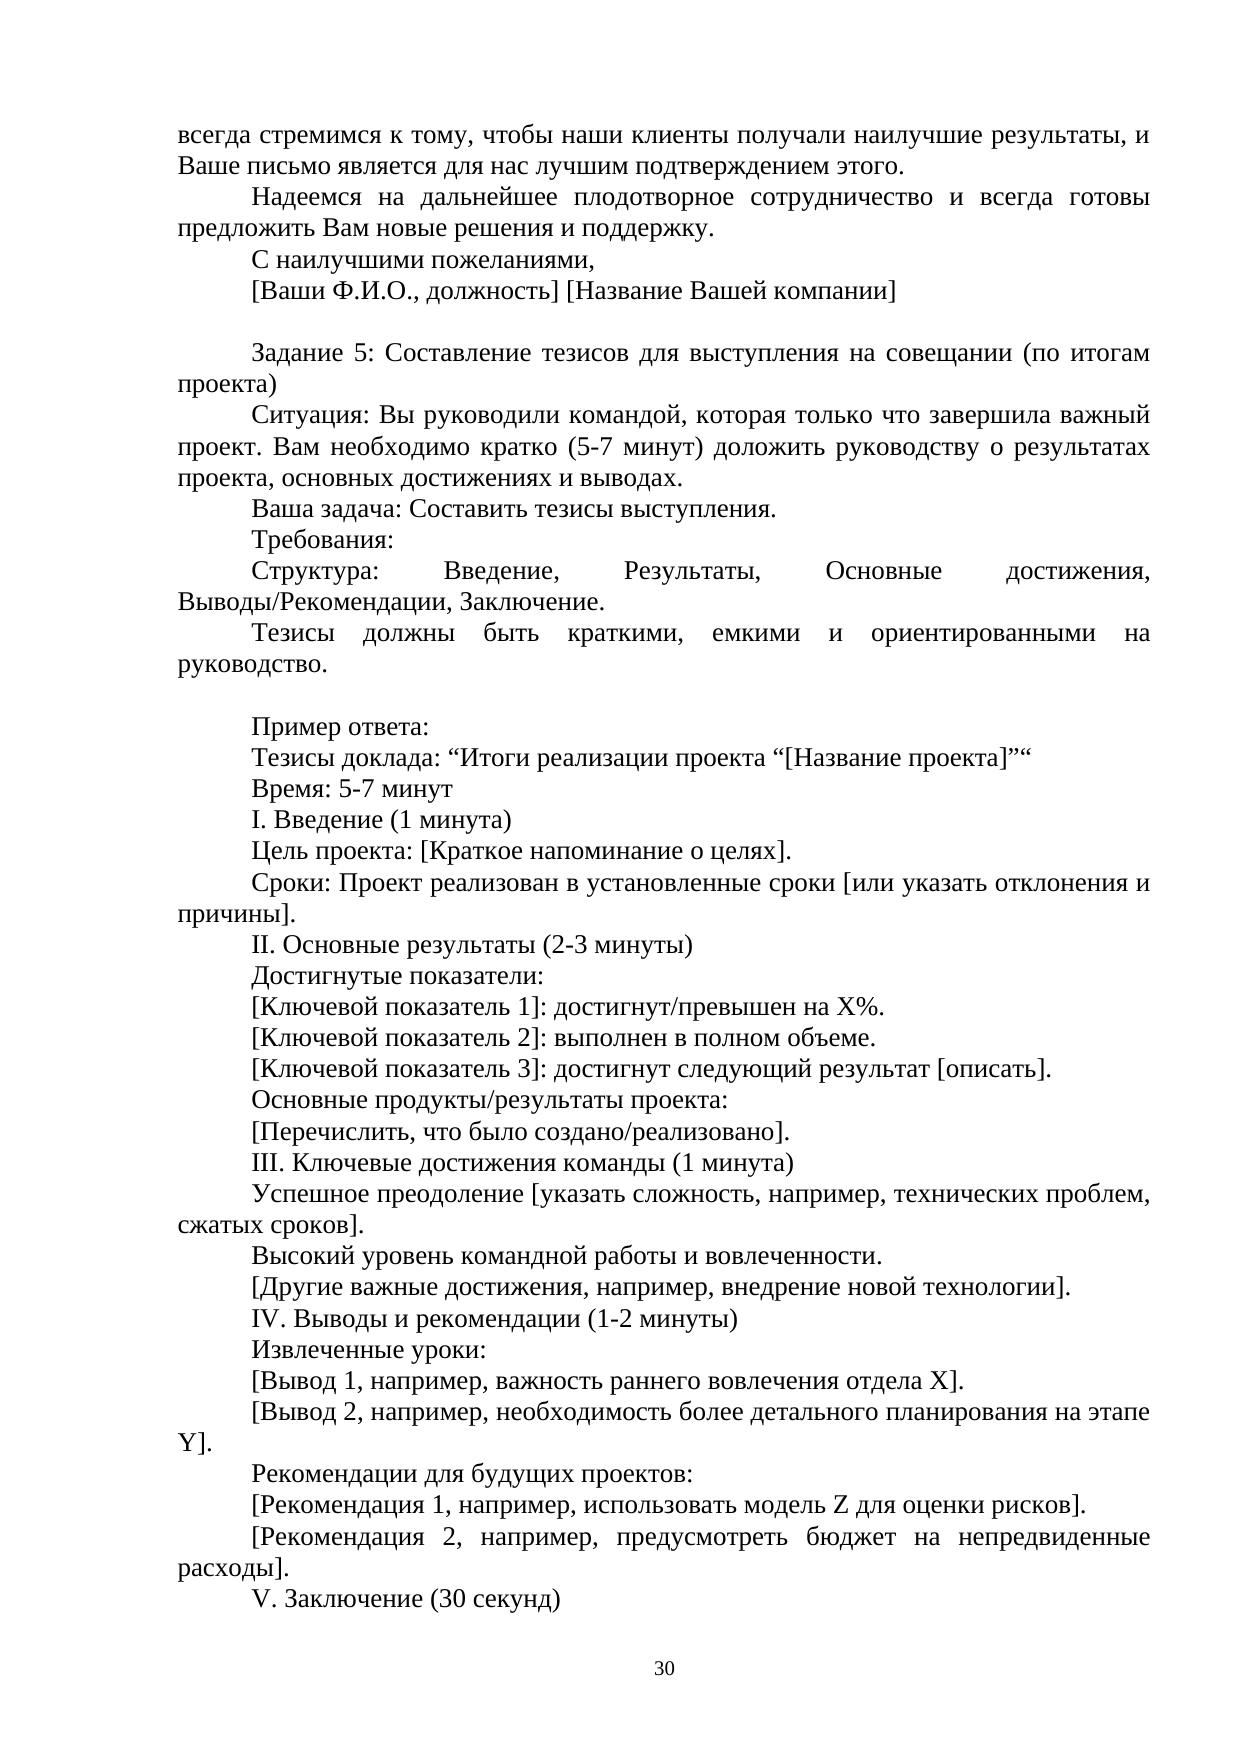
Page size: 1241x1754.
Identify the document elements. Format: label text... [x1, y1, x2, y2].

text [Ключевой показатель 2]: выполнен в полном объеме. [177, 1021, 1152, 1052]
text Пример ответа: [177, 710, 1152, 741]
text Задание 5: Составление тезисов для выступления на совещании (по итогам проекта) [177, 336, 1152, 398]
text Тезисы должны быть краткими, емкими и ориентированными на руководство. [177, 616, 1152, 679]
text Сроки: Проект реализован в установленные сроки [или указать отклонения и причины]. [177, 866, 1152, 928]
text Требования: [177, 523, 1152, 554]
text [177, 118, 1152, 180]
text [Ключевой показатель 1]: достигнут/превышен на X%. [177, 990, 1152, 1021]
text II. Основные результаты (2-3 минуты) [177, 928, 1152, 959]
text I. Введение (1 минута) [177, 803, 1152, 834]
text Извлеченные уроки: [177, 1333, 1152, 1364]
text Ваша задача: Составить тезисы выступления. [177, 492, 1152, 523]
text Время: 5-7 минут [177, 772, 1152, 803]
text Достигнутые показатели: [177, 959, 1152, 990]
text [Рекомендация 1, например, использовать модель Z для оценки рисков]. [177, 1488, 1152, 1520]
text [Перечислить, что было создано/реализовано]. [177, 1115, 1152, 1146]
text III. Ключевые достижения команды (1 минута) [177, 1146, 1152, 1177]
text IV. Выводы и рекомендации (1-2 минуты) [177, 1302, 1152, 1333]
text Рекомендации для будущих проектов: [177, 1457, 1152, 1488]
text Цель проекта: [Краткое напоминание о целях]. [177, 834, 1152, 866]
text [Другие важные достижения, например, внедрение новой технологии]. [177, 1271, 1152, 1302]
text Тезисы доклада: “Итоги реализации проекта “[Название проекта]”“ [177, 741, 1152, 772]
text Успешное преодоление [указать сложность, например, технических проблем, сжатых сроков]. [177, 1177, 1152, 1239]
text [Вывод 1, например, важность раннего вовлечения отдела X]. [177, 1364, 1152, 1395]
text Ситуация: Вы руководили командой, которая только что завершила важный проект. Вам необходимо кратко (5-7 минут) доложить руководству о результатах проекта, основных достижениях и выводах. [177, 398, 1152, 492]
text [Ключевой показатель 3]: достигнут следующий результат [описать]. [177, 1052, 1152, 1084]
text Структура: Введение, Результаты, Основные достижения, Выводы/Рекомендации, Заключение. [177, 554, 1152, 616]
text Основные продукты/результаты проекта: [177, 1084, 1152, 1115]
text [Ваши Ф.И.О., должность] [Название Вашей компании] [177, 274, 1152, 305]
text V. Заключение (30 секунд) [177, 1582, 1152, 1613]
text Высокий уровень командной работы и вовлеченности. [177, 1239, 1152, 1271]
text [Вывод 2, например, необходимость более детального планирования на этапе Y]. [177, 1395, 1152, 1457]
text С наилучшими пожеланиями, [177, 243, 1152, 274]
text Надеемся на дальнейшее плодотворное сотрудничество и всегда готовы предложить Вам новые решения и поддержку. [177, 180, 1152, 243]
text [Рекомендация 2, например, предусмотреть бюджет на непредвиденные расходы]. [177, 1520, 1152, 1582]
